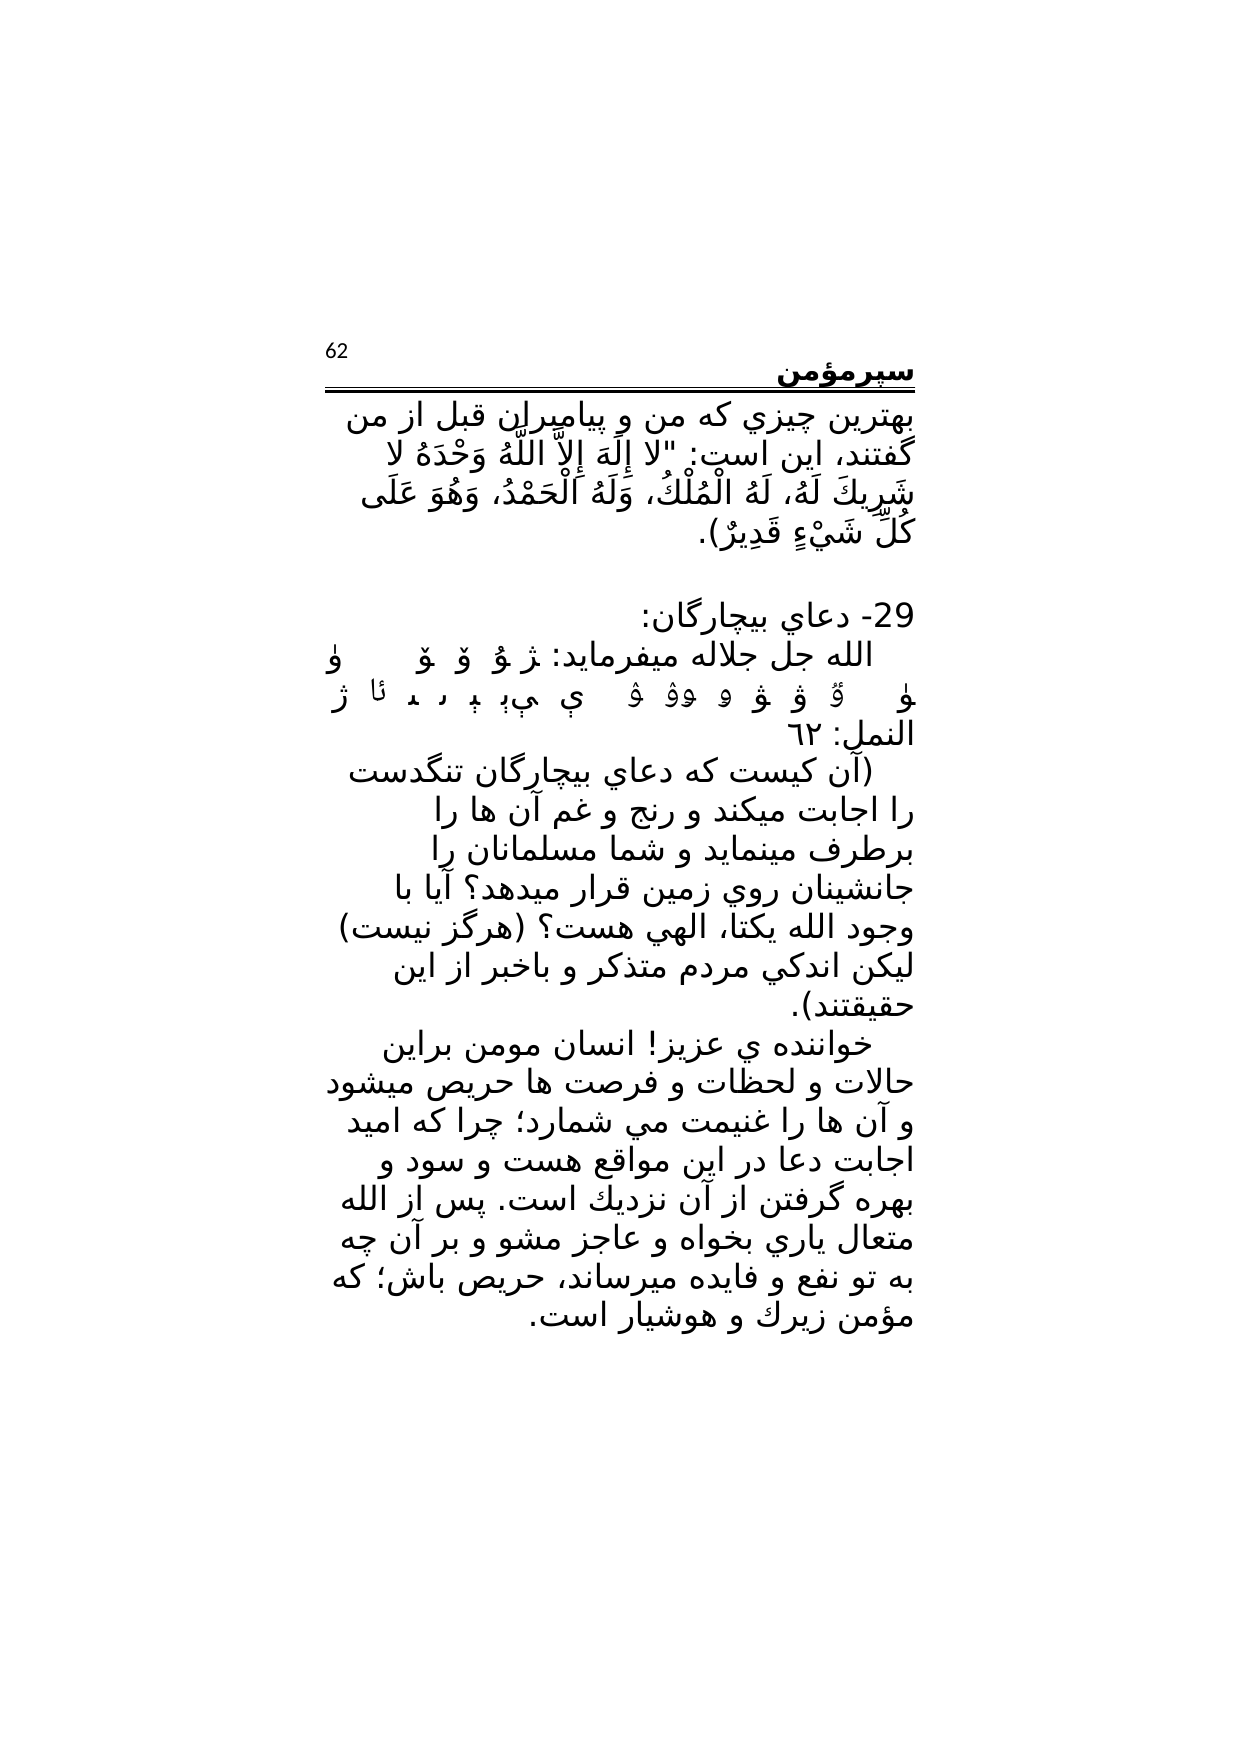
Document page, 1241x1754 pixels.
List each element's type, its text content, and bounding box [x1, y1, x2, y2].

text 29- دعاي بيچارگان: [325, 597, 915, 635]
text خواننده ي عزيز! انسان مومن براين حالات و لحظات و فرصت ها حريص میشود و آن ها را غنيمت مي شمارد؛ چرا كه اميد اجابت دعا در اين مواقع هست و سود و بهره گرفتن از آن نزديك است. پس از الله متعال ياري بخواه و عاجز مشو و بر آن چه به تو نفع و فايده میرساند، حريص باش؛ كه مؤمن زيرك و هوشيار است. [325, 1024, 915, 1335]
text (بهترين دعا، دعاي روزعرفه است و بهترين چيزي كه من و پيامبران قبل از من گفتند، اين است: "لا إِلَهَ إِلاَّ اللَّهُ وَحْدَهُ لا شَرِيكَ لَهُ، لَهُ الْمُلْكُ، وَلَهُ الْحَمْدُ، وَهُوَ عَلَى كُلِّ شَيْءٍ قَدِيرٌ). [325, 396, 915, 551]
text (آن كيست كه دعاي بيچارگان تنگدست را اجابت میكند و رنج و غم آن ها را برطرف مینمايد و شما مسلمانان را جانشينان روي زمين قرار میدهد؟ آيا با وجود الله يكتا، الهي هست؟ (هرگز نيست) ليكن اندكي مردم متذكر و باخبر از اين حقيقتند). [325, 752, 915, 1024]
text الله جل جلاله میفرمايد: ﮋ ﯘ ﯙ ﯚ ﯛ ﯜ ﯝ ﯞ ﯟ ﯠ ﯡﯢ ﯣ ﯤ ﯥﯦ ﯧ ﯨ ﯩ ﯪ ﮊ النمل: ٦٢ [325, 635, 915, 752]
